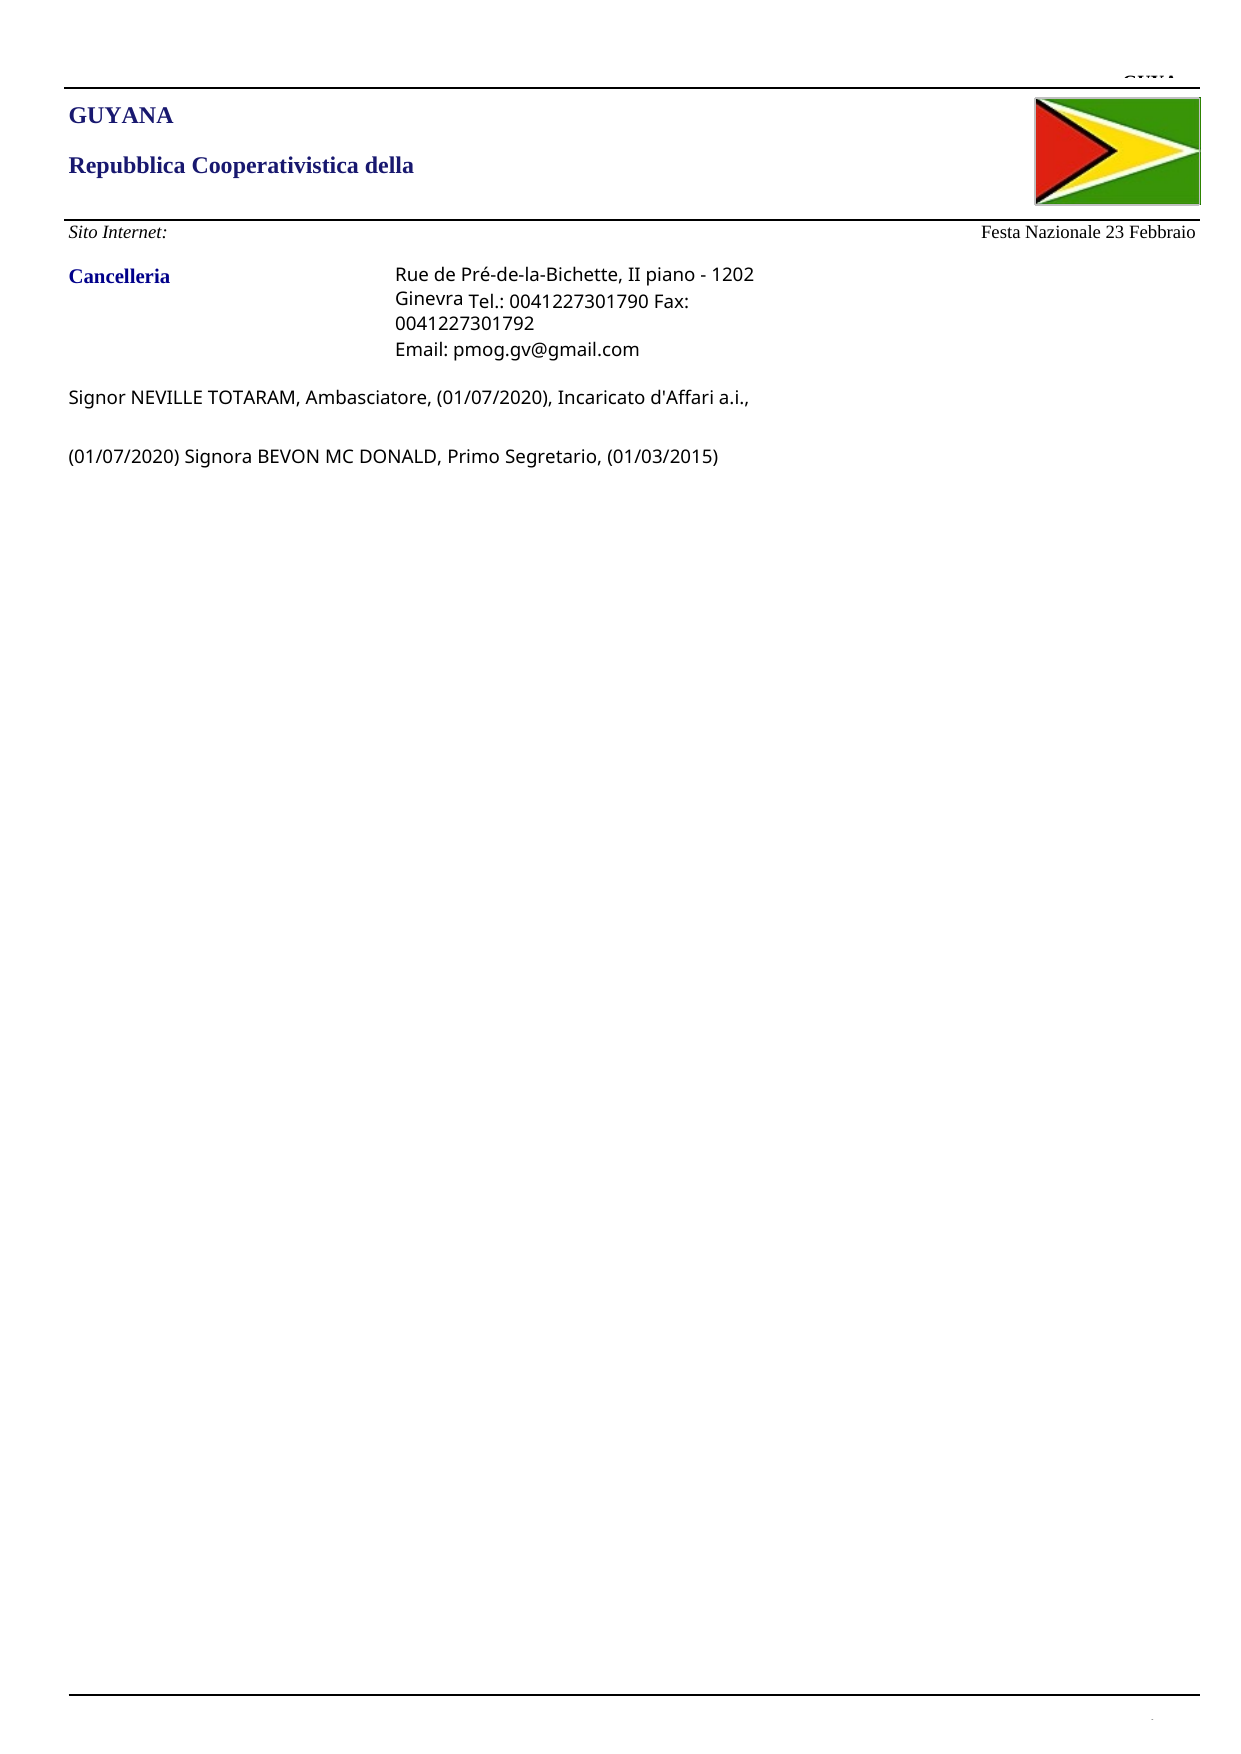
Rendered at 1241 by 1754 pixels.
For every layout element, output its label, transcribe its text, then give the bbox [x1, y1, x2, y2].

text Email: pmog.gv@gmail.com [395, 336, 1211, 361]
text Cancelleria Rue de Pré-de-la-Bichette, II piano - 1202 Ginevra Tel.: 0041227301790 Fax: 0041227301792 [68, 264, 813, 336]
text Sito Internet: Festa Nazionale 23 Febbraio [68, 215, 1211, 242]
text Repubblica Cooperativistica della [68, 151, 1211, 178]
text GUYANA [68, 101, 1211, 129]
picture [1036, 178, 1199, 204]
text Signor NEVILLE TOTARAM, Ambasciatore, (01/07/2020), Incaricato d'Affari a.i., (01/07/2020) Signora BEVON MC DONALD, Primo Segretario, (01/03/2015) [68, 385, 846, 469]
picture [1036, 129, 1199, 151]
